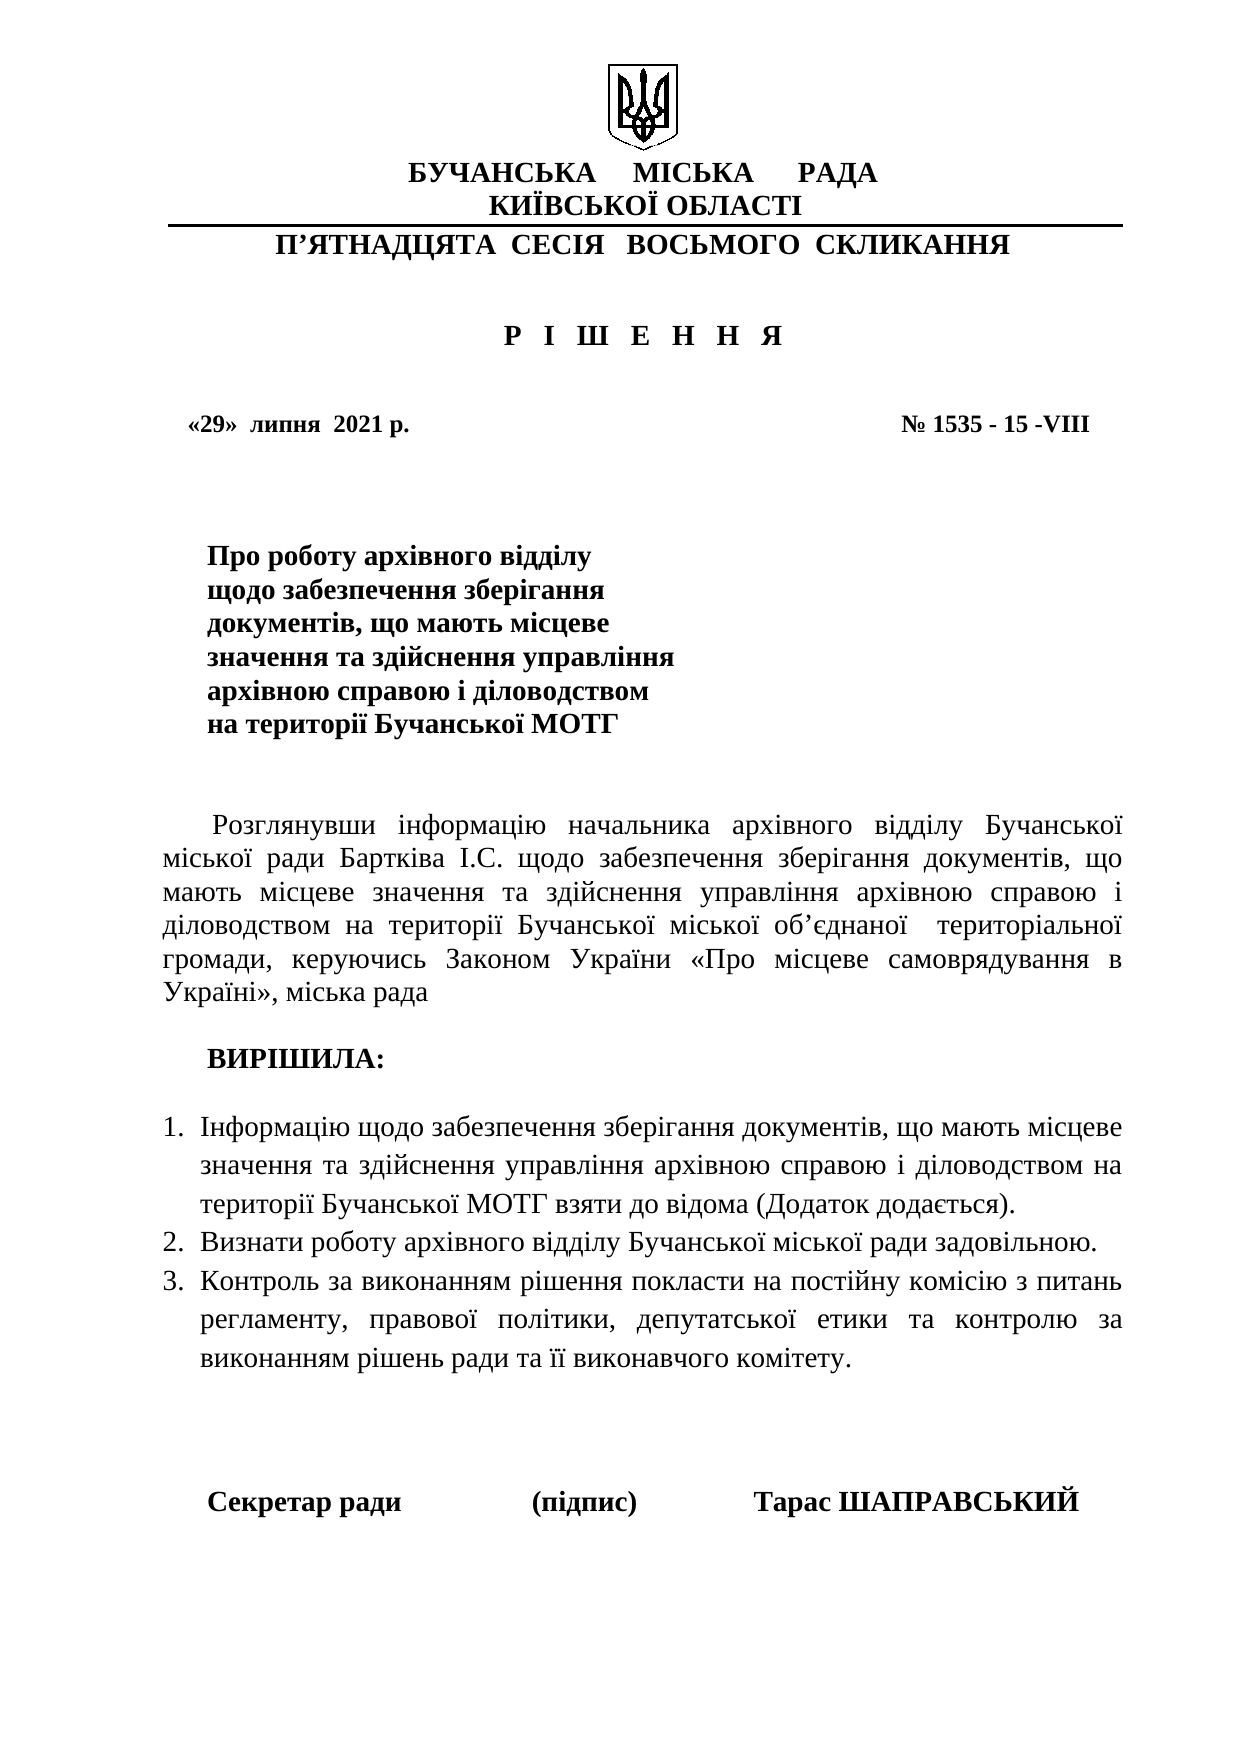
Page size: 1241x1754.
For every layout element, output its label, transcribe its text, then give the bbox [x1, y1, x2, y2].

text П’ЯТНАДЦЯТА СЕСІЯ ВОСЬМОГО СКЛИКАННЯ [162, 227, 1123, 261]
text КИЇВСЬКОЇ ОБЛАСТІ [168, 188, 1123, 224]
list Визнати роботу архівного відділу Бучанської міської ради задовільною. [162, 1224, 1123, 1258]
text Секретар ради (підпис) Тарас ШАПРАВСЬКИЙ [162, 1484, 1123, 1517]
text Про роботу архівного відділу [207, 538, 1123, 572]
text значення та здійснення управління [207, 639, 1123, 673]
text Р І Ш Е Н Н Я [162, 318, 1123, 352]
text ВИРІШИЛА: [207, 1042, 1123, 1075]
text архівною справою і діловодством [207, 673, 1123, 706]
text щодо забезпечення зберігання [207, 572, 1123, 606]
text «29» липня 2021 р. № 1535 - 15 -VІІІ [162, 409, 1123, 438]
text Розглянувши інформацію начальника архівного відділу Бучанської міської ради Бартківа І.С. щодо забезпечення зберігання документів, що мають місцеве значення та здійснення управління архівною справою і діловодством на території Бучанської міської об’єднаної територіальної громади, керуючись Законом України «Про місцеве самоврядування в Україні», міська рада [162, 807, 1123, 1008]
list Контроль за виконанням рішення покласти на постійну комісію з питань регламенту, правової політики, депутатської етики та контролю за виконанням рішень ради та її виконавчого комітету. [162, 1263, 1123, 1373]
text на території Бучанської МОТГ [207, 706, 1123, 740]
text документів, що мають місцеве [207, 606, 1123, 639]
list Інформацію щодо забезпечення зберігання документів, що мають місцеве значення та здійснення управління архівною справою і діловодством на території Бучанської МОТГ взяти до відома (Додаток додається). [162, 1109, 1123, 1219]
text БУЧАНСЬКА МІСЬКА РАДА [162, 155, 1123, 188]
